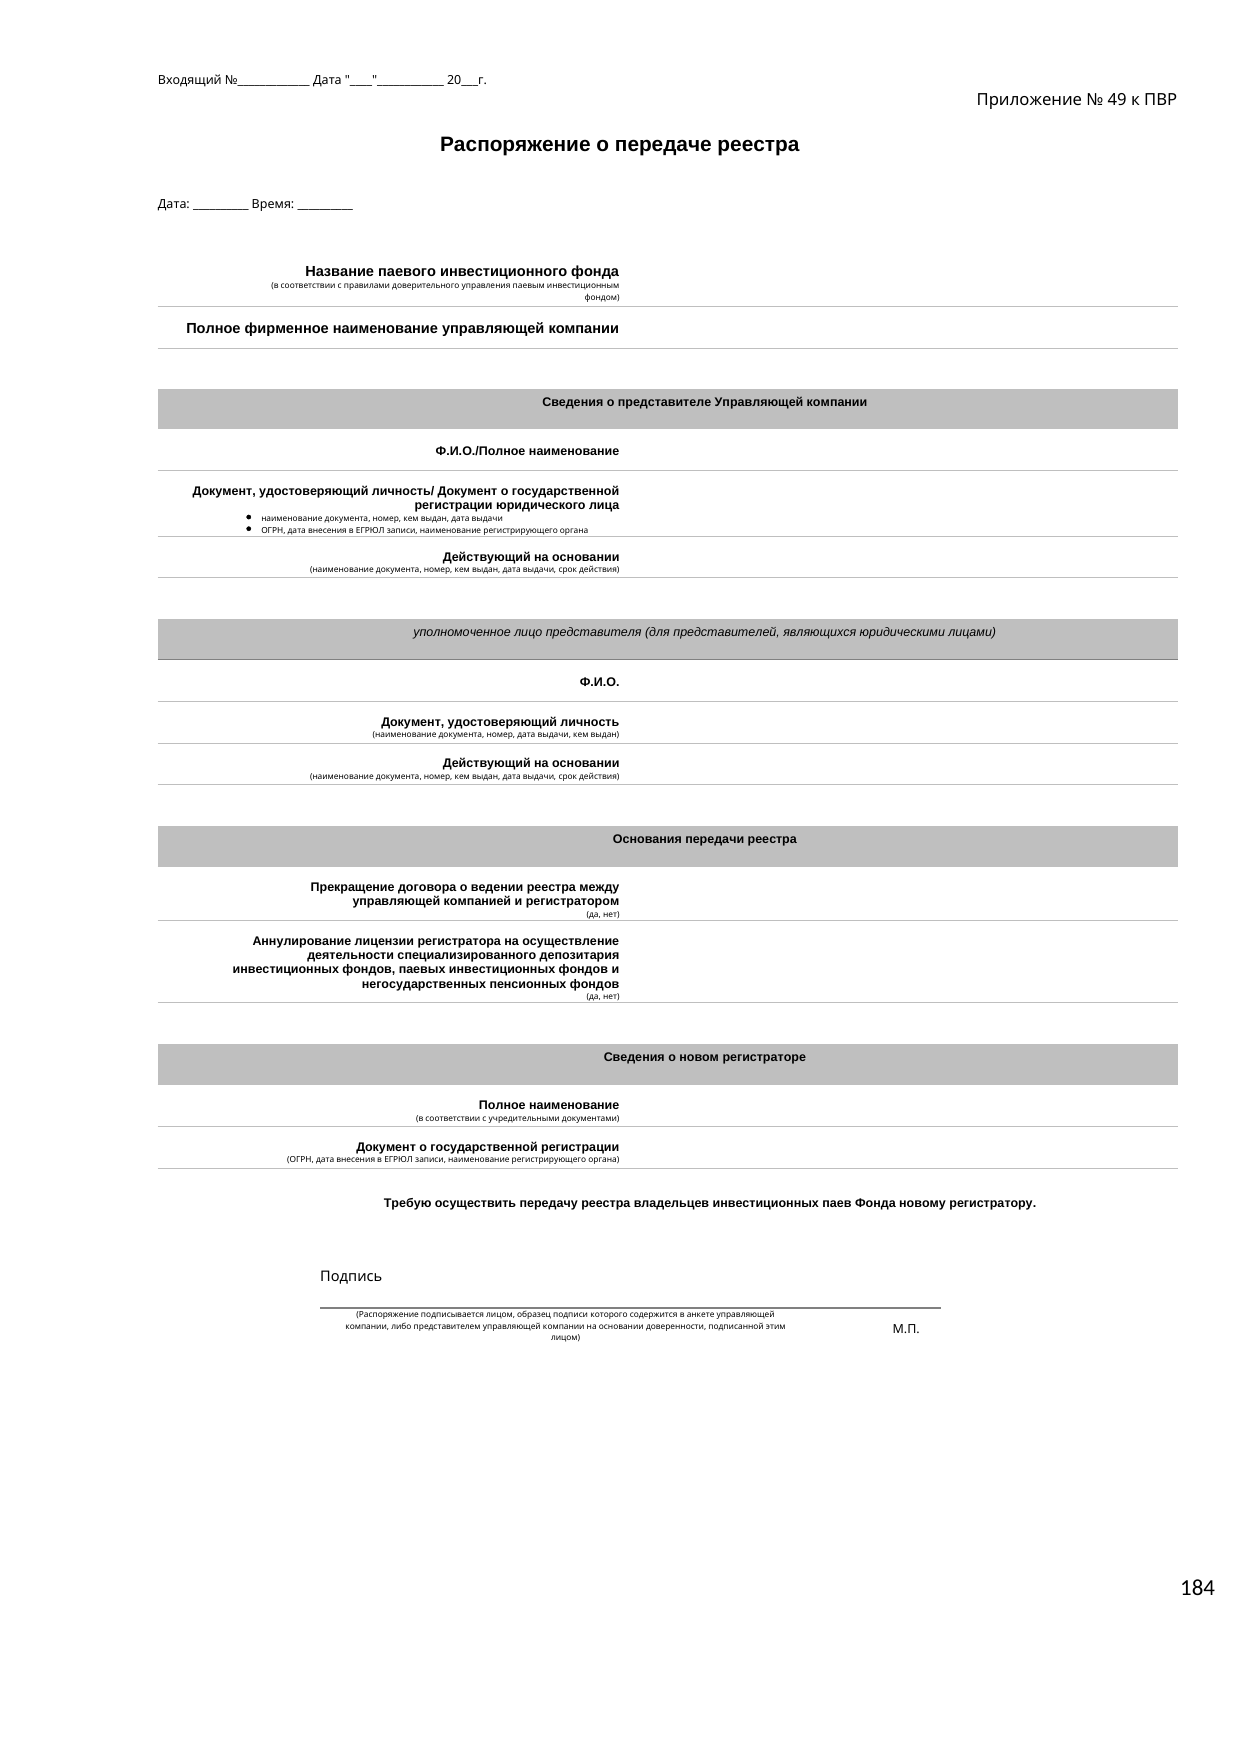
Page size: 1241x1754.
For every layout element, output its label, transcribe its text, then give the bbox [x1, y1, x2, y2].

text Приложение № 49 к ПВР [733, 88, 1177, 111]
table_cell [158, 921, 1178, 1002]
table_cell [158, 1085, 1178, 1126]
subtitle Распоряжение о передаче реестра [25, 131, 1215, 155]
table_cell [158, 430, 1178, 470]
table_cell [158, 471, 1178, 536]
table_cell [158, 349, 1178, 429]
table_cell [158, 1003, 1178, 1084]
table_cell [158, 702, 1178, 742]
text Входящий №_____________ Дата "____"____________ 20___г. [158, 71, 1133, 88]
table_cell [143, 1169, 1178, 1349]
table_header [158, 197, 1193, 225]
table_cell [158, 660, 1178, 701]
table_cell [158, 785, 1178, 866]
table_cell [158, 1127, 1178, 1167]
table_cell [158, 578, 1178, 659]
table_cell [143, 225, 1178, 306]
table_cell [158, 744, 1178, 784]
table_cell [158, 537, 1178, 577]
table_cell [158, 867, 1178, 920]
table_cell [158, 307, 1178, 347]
